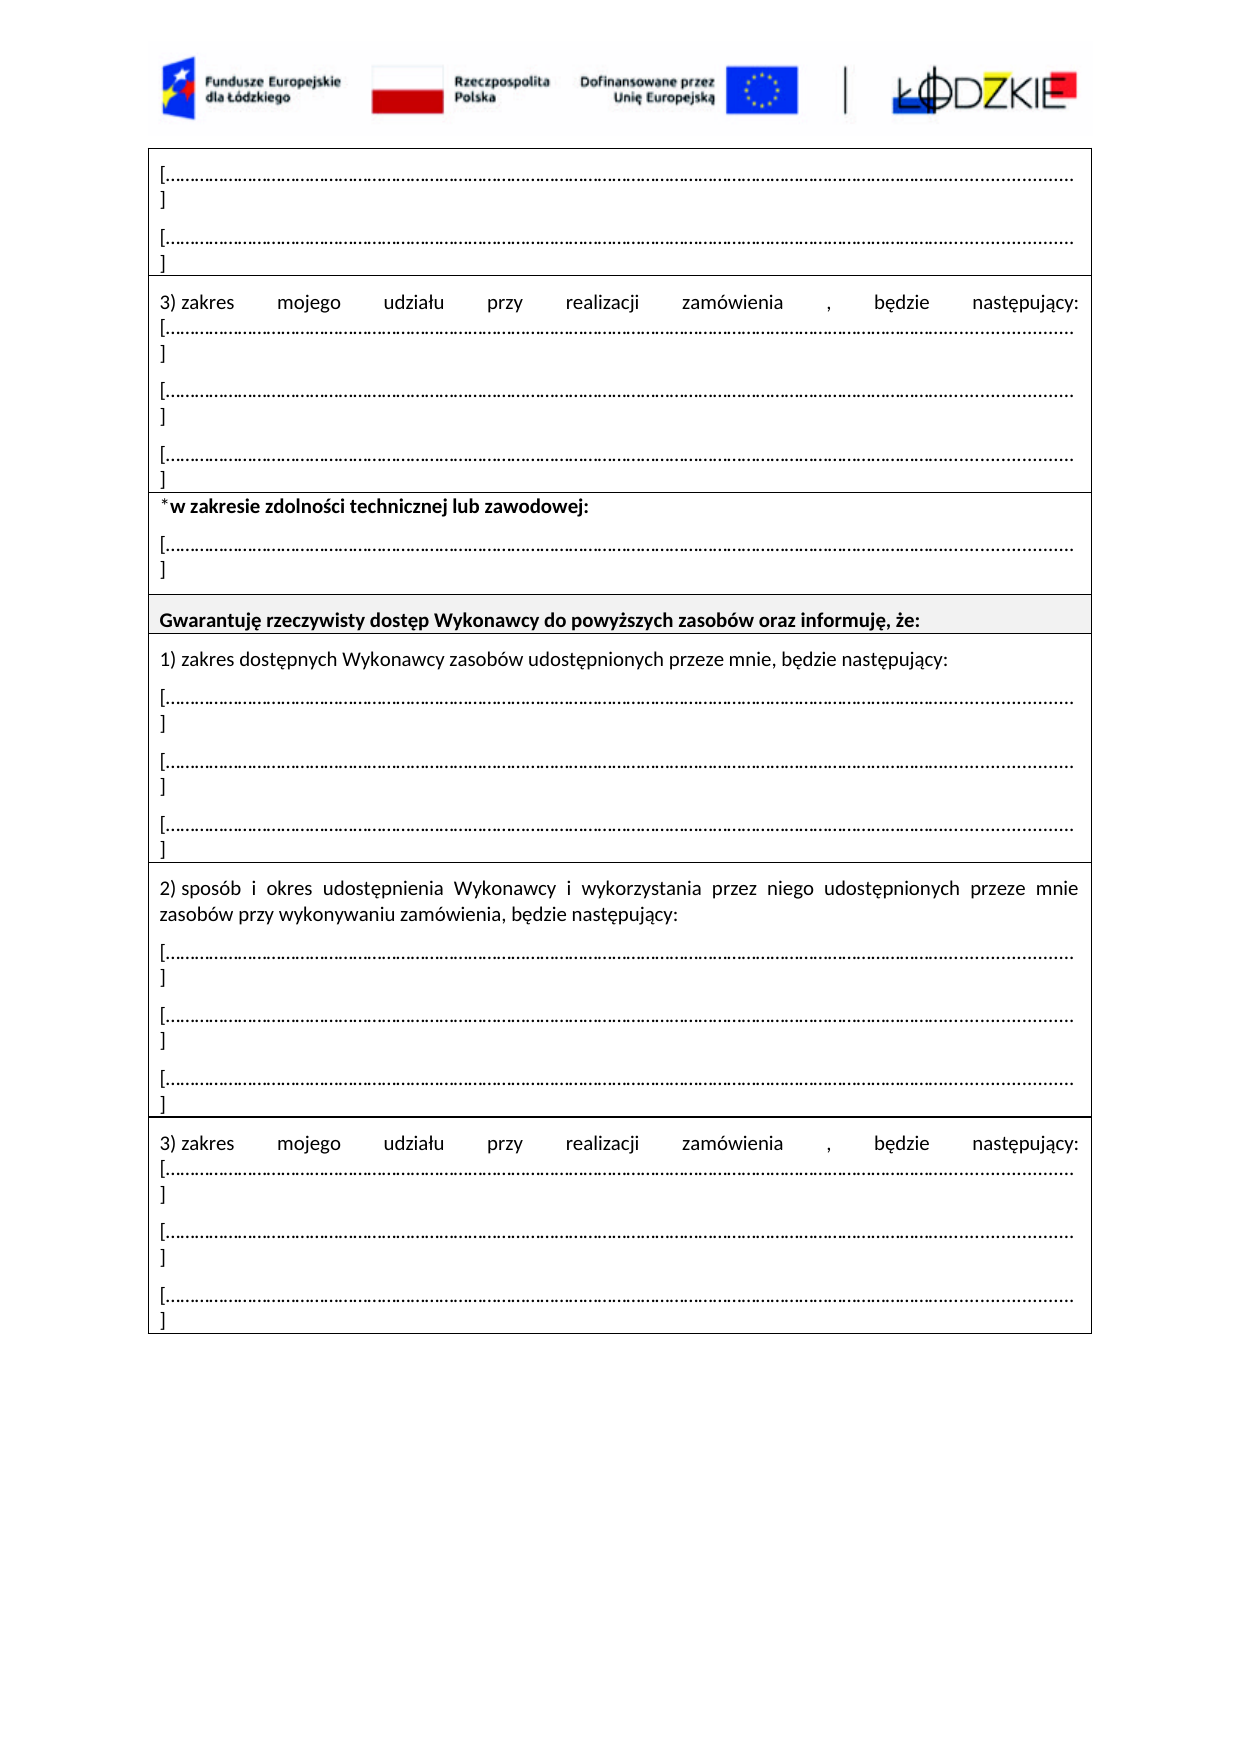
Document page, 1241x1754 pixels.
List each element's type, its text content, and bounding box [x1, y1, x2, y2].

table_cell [149, 149, 1091, 275]
table_cell *w zakresie zdolności technicznej lub zawodowej: [……………………………………………………………………………………………………………………………………………….........................] [149, 493, 1091, 594]
table_cell 1) zakres dostępnych Wykonawcy zasobów udostępnionych przeze mnie, będzie następujący: [……………………………………………………………………………………………………………………………………………….........................] [……………………………………………………………………………………………………………………………………………….........................] [……………………………………………………………………………………………………………………………………………….........................] [149, 634, 1091, 862]
table_cell Gwarantuję rzeczywisty dostęp Wykonawcy do powyższych zasobów oraz informuję, że: [149, 595, 1091, 633]
table_cell 3) zakres mojego udziału przy realizacji zamówienia , będzie następujący: [……………………………………………………………………………………………………………………………………………….........................] [……………………………………………………………………………………………………………………………………………….........................] [……………………………………………………………………………………………………………………………………………….........................] [149, 276, 1091, 492]
table_cell 3) zakres mojego udziału przy realizacji zamówienia , będzie następujący: [……………………………………………………………………………………………………………………………………………….........................] [……………………………………………………………………………………………………………………………………………….........................] [……………………………………………………………………………………………………………………………………………….........................] [149, 1118, 1091, 1333]
picture [147, 41, 1093, 136]
